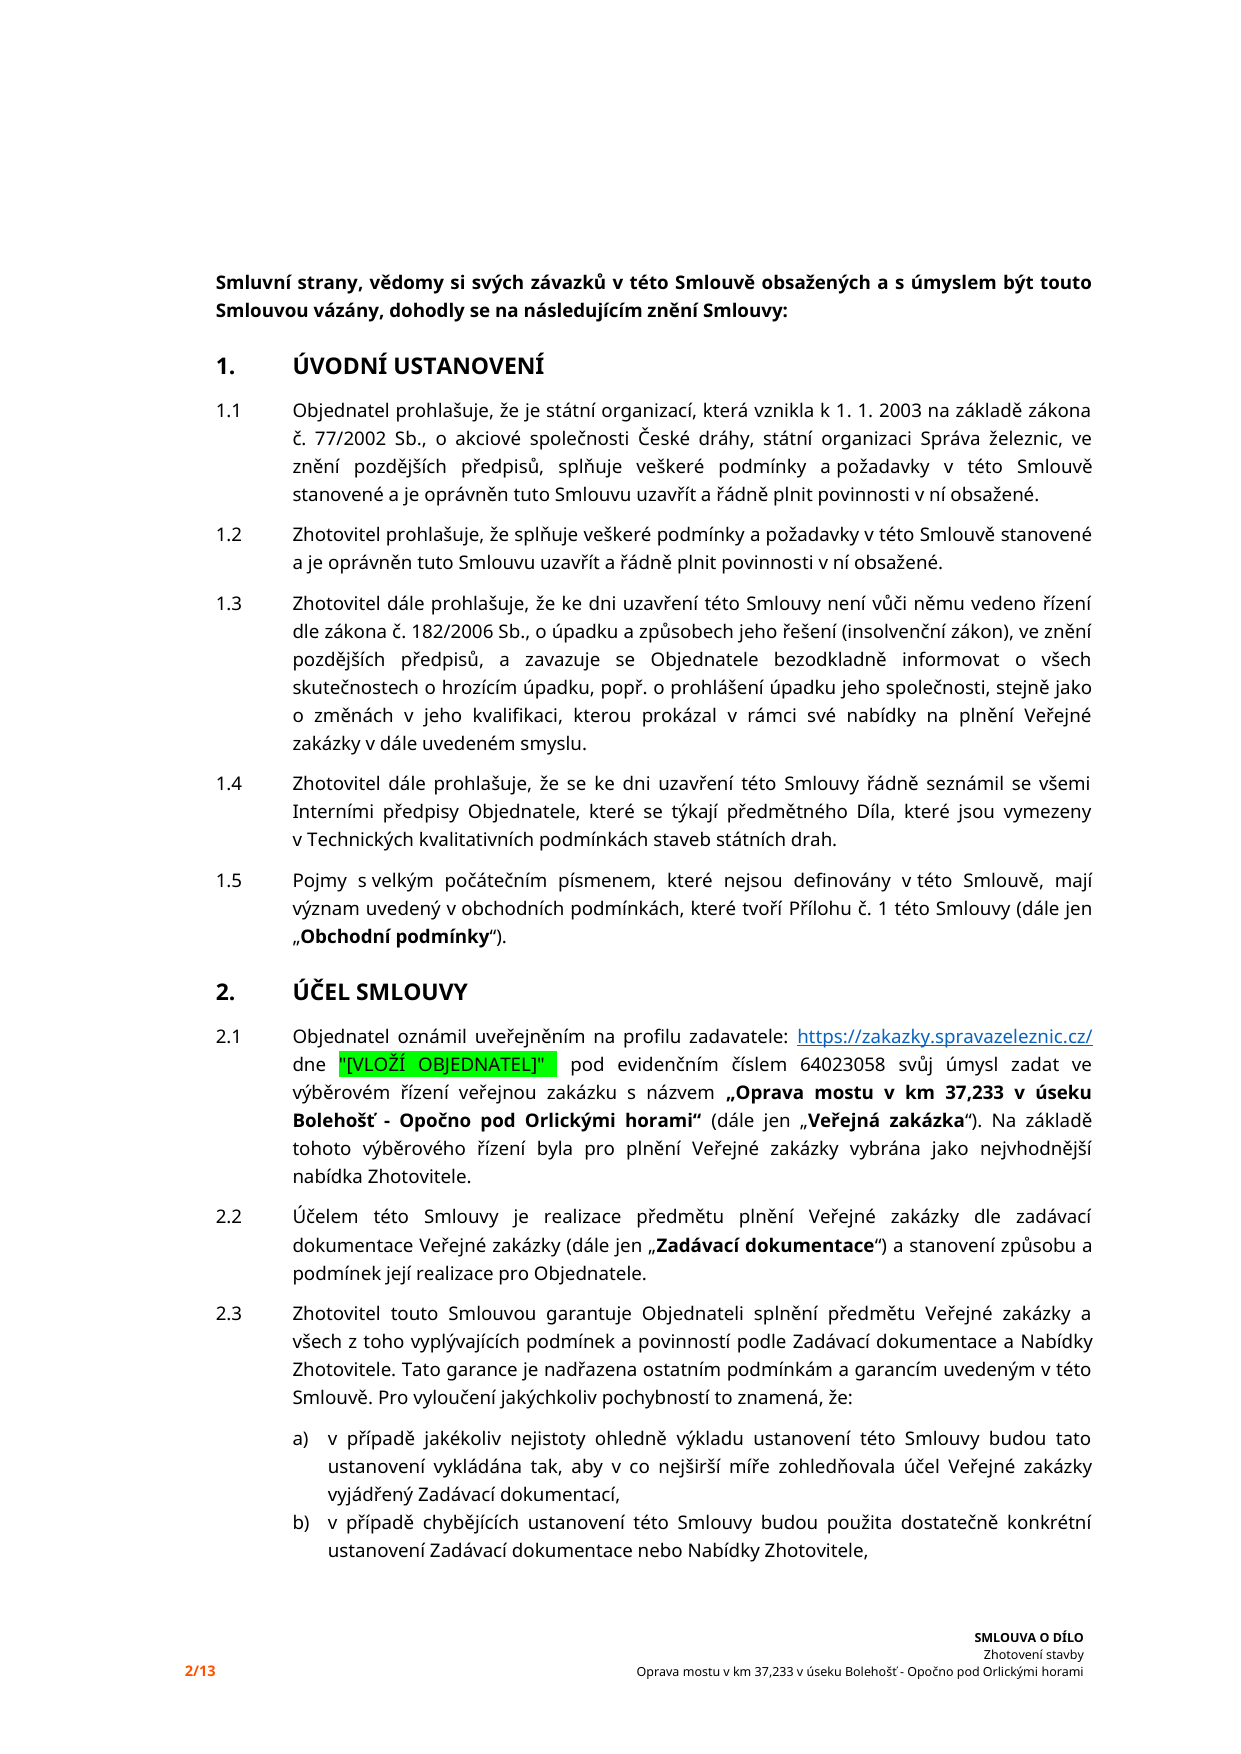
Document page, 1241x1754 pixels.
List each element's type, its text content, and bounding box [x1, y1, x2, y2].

text Zhotovitel prohlašuje, že splňuje veškeré podmínky a požadavky v této Smlouvě stanovené a je oprávněn tuto Smlouvu uzavřít a řádně plnit povinnosti v ní obsažené. [216, 522, 1093, 575]
text ÚVODNÍ USTANOVENÍ [216, 350, 1093, 381]
text Účelem této Smlouvy je realizace předmětu plnění Veřejné zakázky dle zadávací dokumentace Veřejné zakázky (dále jen „Zadávací dokumentace“) a stanovení způsobu a podmínek její realizace pro Objednatele. [216, 1204, 1093, 1285]
text Objednatel oznámil uveřejněním na profilu zadavatele: https://zakazky.spravazeleznic.cz/ dne pod evidenčním číslem 64023058 svůj úmysl zadat ve výběrovém řízení veřejnou zakázku s názvem „Oprava mostu v km 37,233 v úseku Bolehošť - Opočno pod Orlickými horami“ (dále jen „Veřejná zakázka“). Na základě tohoto výběrového řízení byla pro plnění Veřejné zakázky vybrána jako nejvhodnější nabídka Zhotovitele. [216, 1023, 1093, 1189]
text Zhotovitel touto Smlouvou garantuje Objednateli splnění předmětu Veřejné zakázky a všech z toho vyplývajících podmínek a povinností podle Zadávací dokumentace a Nabídky Zhotovitele. Tato garance je nadřazena ostatním podmínkám a garancím uvedeným v této Smlouvě. Pro vyloučení jakýchkoliv pochybností to znamená, že: [216, 1300, 1093, 1410]
text Zhotovitel dále prohlašuje, že ke dni uzavření této Smlouvy není vůči němu vedeno řízení dle zákona č. 182/2006 Sb., o úpadku a způsobech jeho řešení (insolvenční zákon), ve znění pozdějších předpisů, a zavazuje se Objednatele bezodkladně informovat o všech skutečnostech o hrozícím úpadku, popř. o prohlášení úpadku jeho společnosti, stejně jako o změnách v jeho kvalifikaci, kterou prokázal v rámci své nabídky na plnění Veřejné zakázky v dále uvedeném smyslu. [216, 590, 1093, 756]
text Pojmy s velkým počátečním písmenem, které nejsou definovány v této Smlouvě, mají význam uvedený v obchodních podmínkách, které tvoří Přílohu č. 1 této Smlouvy (dále jen „Obchodní podmínky“). [216, 867, 1093, 949]
text Smluvní strany, vědomy si svých závazků v této Smlouvě obsažených a s úmyslem být touto Smlouvou vázány, dohodly se na následujícím znění Smlouvy: [216, 269, 1093, 323]
text ÚČEL SMLOUVY [216, 976, 1093, 1008]
text v případě chybějících ustanovení této Smlouvy budou použita dostatečně konkrétní ustanovení Zadávací dokumentace nebo Nabídky Zhotovitele, [292, 1509, 1093, 1563]
text Zhotovitel dále prohlašuje, že se ke dni uzavření této Smlouvy řádně seznámil se všemi Interními předpisy Objednatele, které se týkají předmětného Díla, které jsou vymezeny v Technických kvalitativních podmínkách staveb státních drah. [216, 771, 1093, 852]
text Objednatel prohlašuje, že je státní organizací, která vznikla k 1. 1. 2003 na základě zákona č. 77/2002 Sb., o akciové společnosti České dráhy, státní organizaci Správa železnic, ve znění pozdějších předpisů, splňuje veškeré podmínky a požadavky v této Smlouvě stanovené a je oprávněn tuto Smlouvu uzavřít a řádně plnit povinnosti v ní obsažené. [216, 397, 1093, 507]
text v případě jakékoliv nejistoty ohledně výkladu ustanovení této Smlouvy budou tato ustanovení vykládána tak, aby v co nejširší míře zohledňovala účel Veřejné zakázky vyjádřený Zadávací dokumentací, [292, 1425, 1093, 1507]
